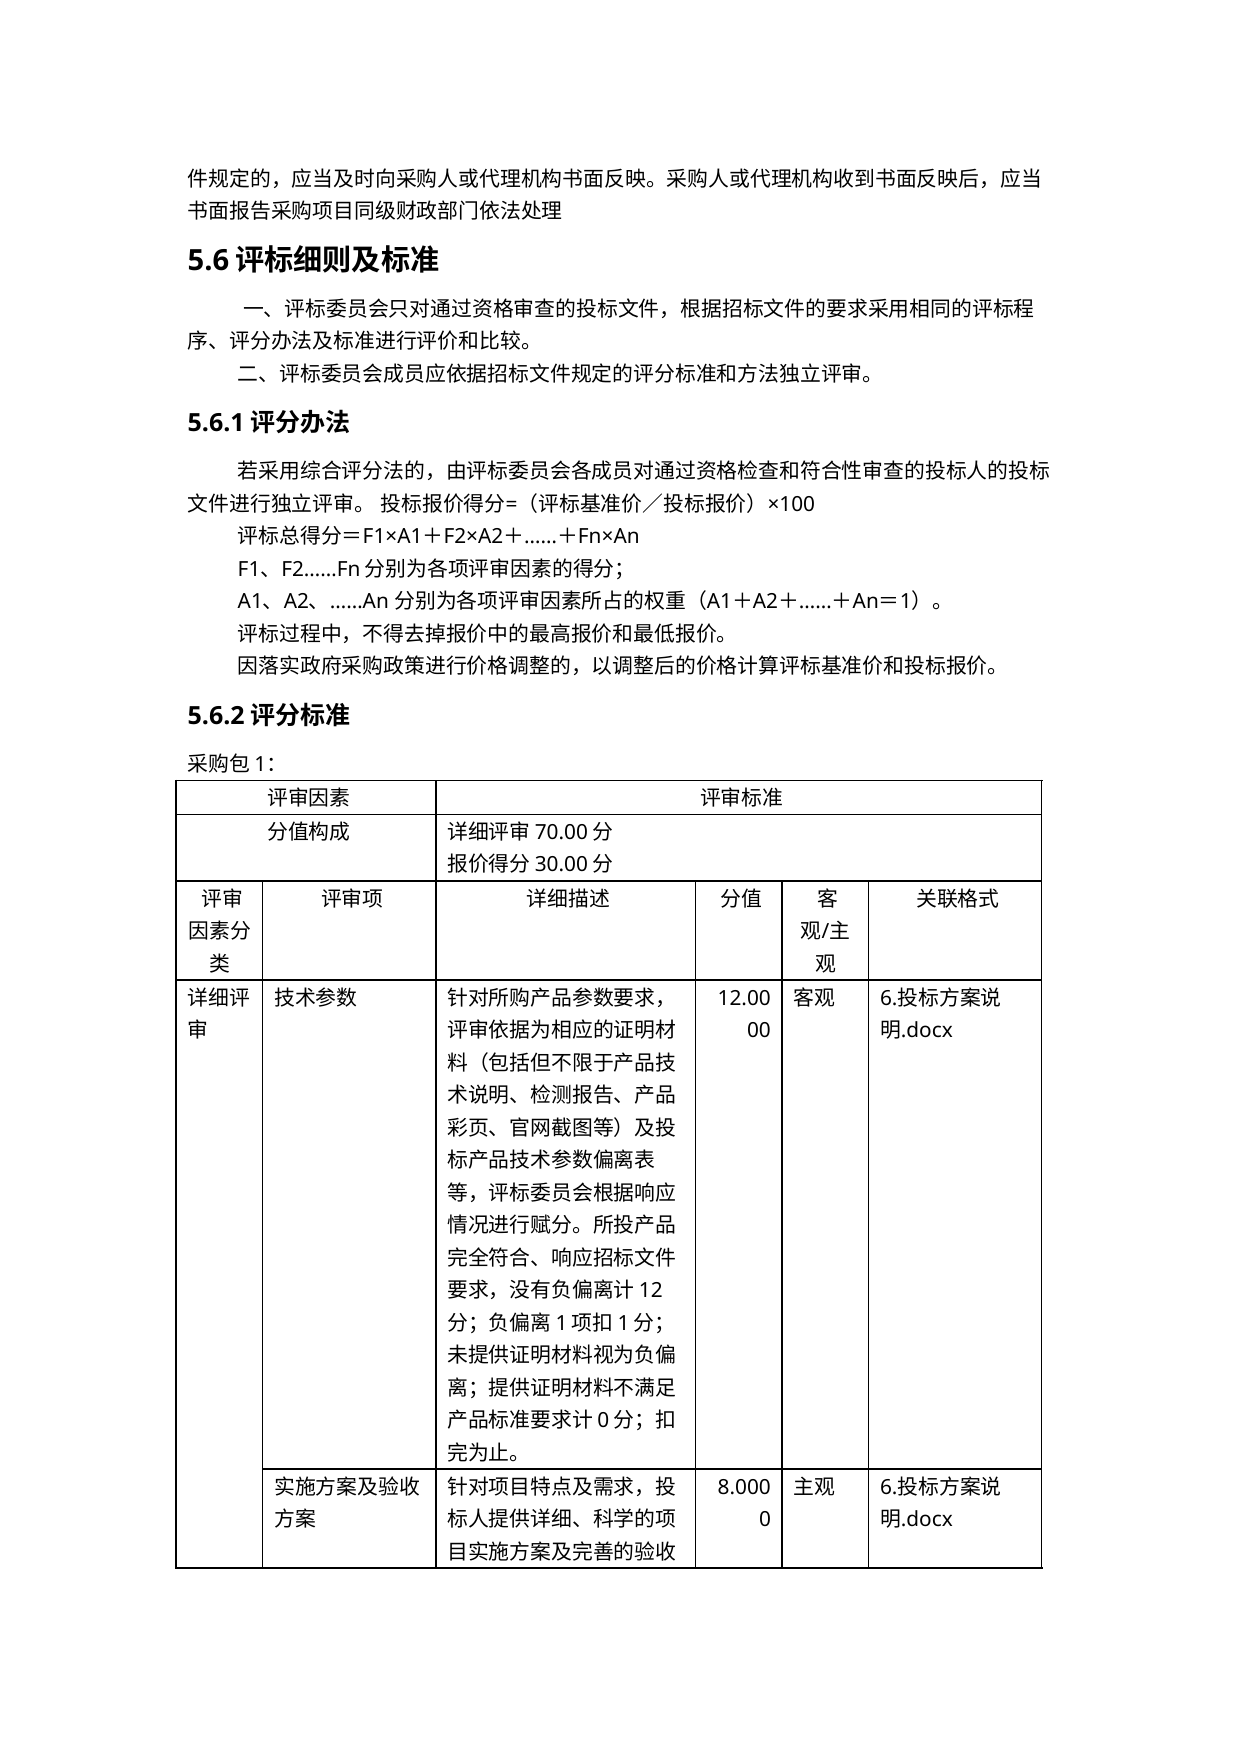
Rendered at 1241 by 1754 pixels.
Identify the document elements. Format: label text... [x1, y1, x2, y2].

table_cell 评审因素分类 [177, 882, 262, 979]
table_cell 详细评审70.00分 报价得分30.00分 [437, 815, 1041, 880]
table_cell 12.0000 [696, 981, 781, 1468]
table_cell 实施方案及验收方案 [263, 1470, 435, 1567]
table_cell 8.0000 [696, 1470, 781, 1567]
table_cell 针对所购产品参数要求，评审依据为相应的证明材料（包括但不限于产品技术说明、检测报告、产品彩页、官网截图等）及投标产品技术参数偏离表等，评标委员会根据响应情况进行赋分。所投产品完全符合、响应招标文件要求，没有负偏离计12分；负偏离1项扣1分；未提供证明材料视为负偏离；提供证明材料不满足产品标准要求计0分；扣完为止。 [437, 981, 695, 1468]
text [187, 162, 1053, 227]
text 若采用综合评分法的，由评标委员会各成员对通过资格检查和符合性审查的投标人的投标文件进行独立评审。 投标报价得分=（评标基准价／投标报价）×100 [187, 454, 1053, 519]
table_header 评审因素 [177, 781, 435, 813]
table_cell 客观 [783, 981, 868, 1468]
text 评标总得分＝F1×A1＋F2×A2＋……＋Fn×An [187, 519, 1053, 552]
text 一、评标委员会只对通过资格审查的投标文件，根据招标文件的要求采用相同的评标程序、评分办法及标准进行评价和比较。 [187, 292, 1053, 357]
table_cell 分值构成 [177, 815, 435, 880]
table_cell 主观 [783, 1470, 868, 1567]
text 评标过程中，不得去掉报价中的最高报价和最低报价。 [187, 617, 1053, 649]
table_cell 6.投标方案说明.docx [869, 981, 1041, 1468]
text 因落实政府采购政策进行价格调整的，以调整后的价格计算评标基准价和投标报价。 [187, 649, 1053, 682]
table_cell 详细描述 [437, 882, 695, 979]
text 5.6评标细则及标准 [187, 227, 1053, 292]
table_cell 关联格式 [869, 882, 1041, 979]
table_cell 评审项 [263, 882, 435, 979]
table_cell 分值 [696, 882, 781, 979]
table_cell 客观/主观 [783, 882, 868, 979]
table_cell 6.投标方案说明.docx [869, 1470, 1041, 1567]
text 5.6.1评分办法 [187, 389, 1053, 454]
table_cell 详细评审 [177, 981, 262, 1567]
text 二、评标委员会成员应依据招标文件规定的评分标准和方法独立评审。 [187, 357, 1053, 389]
table_header 评审标准 [437, 781, 1041, 813]
text 5.6.2评分标准 [187, 682, 1053, 747]
text 采购包1： [187, 747, 1053, 779]
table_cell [437, 1470, 695, 1567]
text A1、A2、……An 分别为各项评审因素所占的权重（A1＋A2＋……＋An＝1）。 [187, 584, 1053, 617]
table_cell 技术参数 [263, 981, 435, 1468]
text F1、F2……Fn分别为各项评审因素的得分； [187, 552, 1053, 584]
